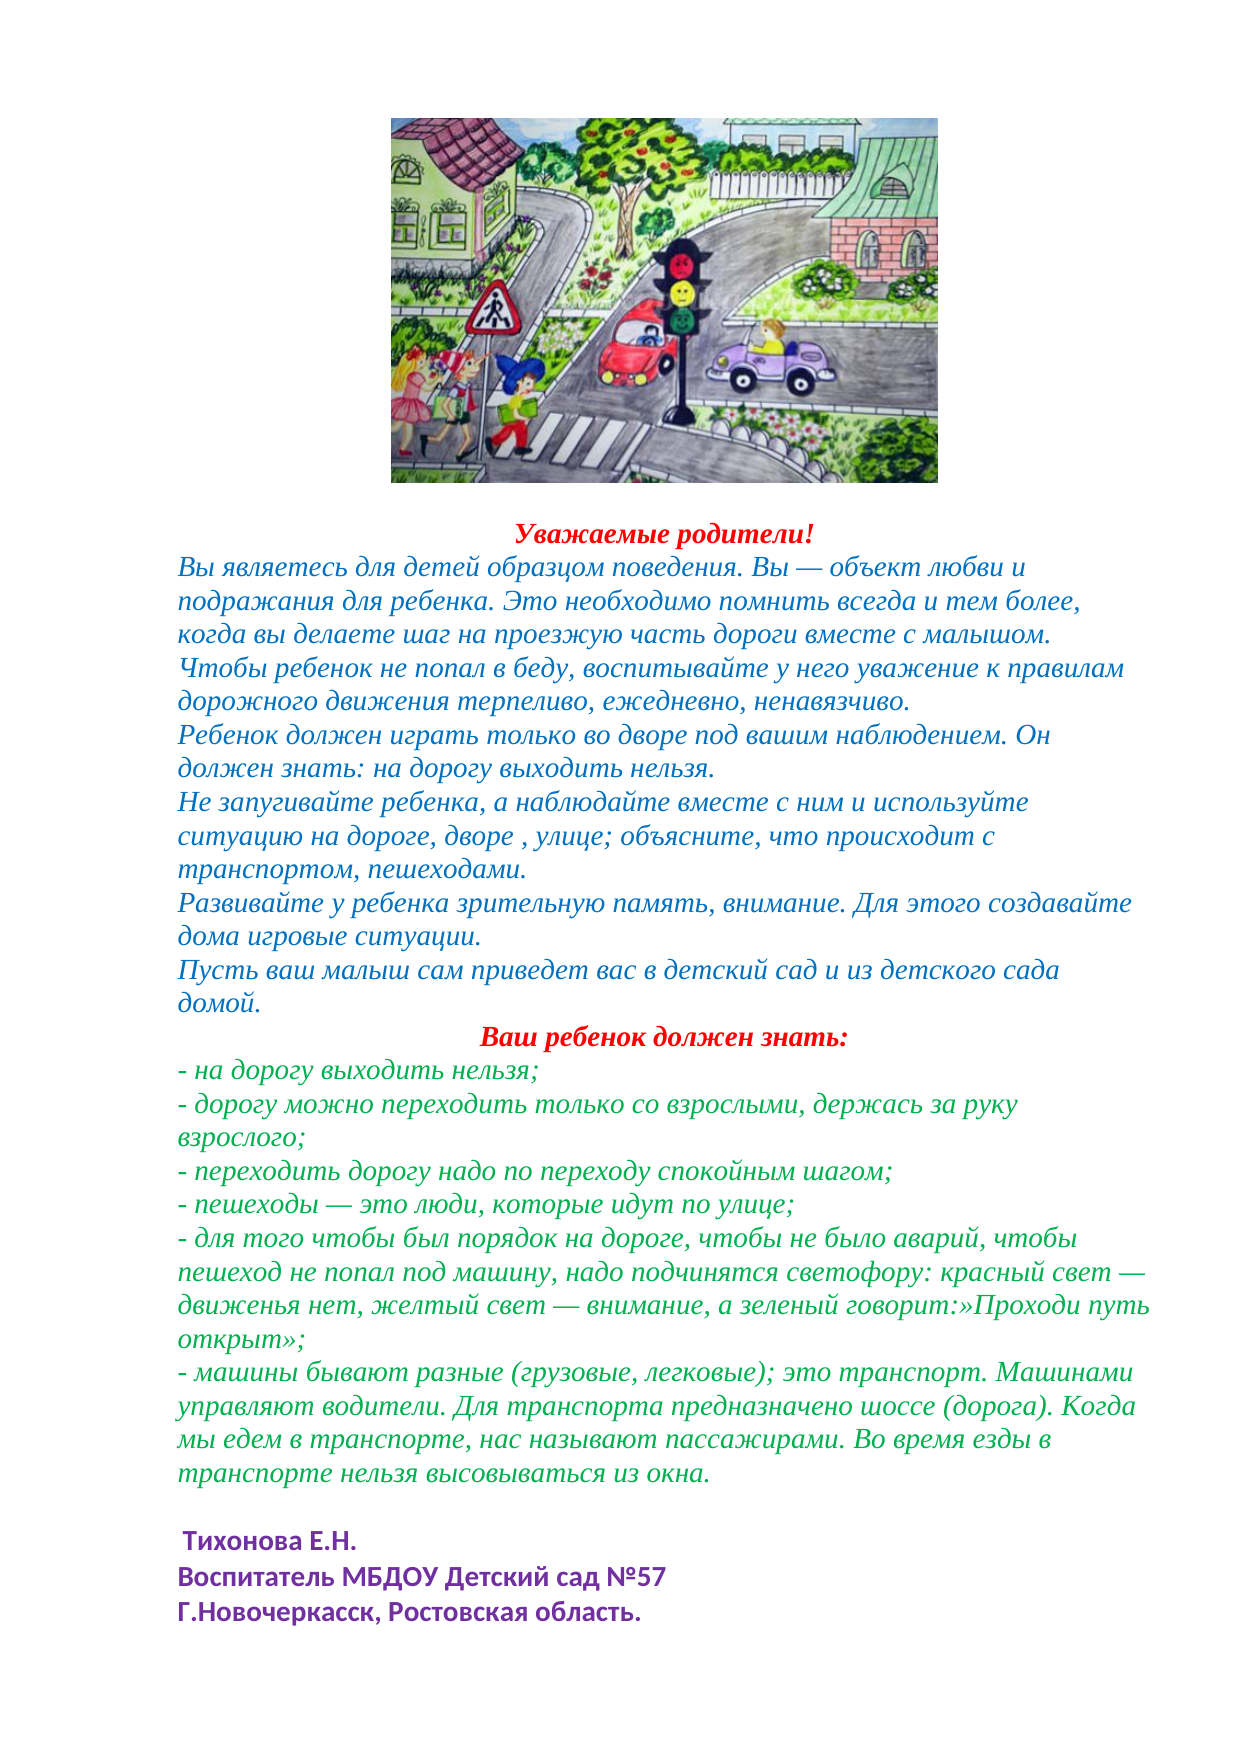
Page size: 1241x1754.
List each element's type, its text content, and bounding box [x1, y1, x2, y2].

text Г.Новочеркасск, Ростовская область. [177, 1593, 1152, 1629]
text - на дорогу выходить нельзя; - дорогу можно переходить только со взрослыми, держась за руку взрослого; - переходить дорогу надо по переходу спокойным шагом; - пешеходы — это люди, которые идут по улице; - для того чтобы был порядок на дороге, чтобы не было аварий, чтобы пешеход не попал под машину, надо подчинятся светофору: красный свет — движенья нет, желтый свет — внимание, а зеленый говорит:»Проходи путь открыт»; - машины бывают разные (грузовые, легковые); это транспорт. Машинами управляют водители. Для транспорта предназначено шоссе (дорога). Когда мы едем в транспорте, нас называют пассажирами. Во время езды в транспорте нельзя высовываться из окна. [177, 1052, 1152, 1488]
text Вы являетесь для детей образцом поведения. Вы — объект любви и подражания для ребенка. Это необходимо помнить всегда и тем более, когда вы делаете шаг на проезжую часть дороги вместе с малышом. Чтобы ребенок не попал в беду, воспитывайте у него уважение к правилам дорожного движения терпеливо, ежедневно, ненавязчиво. Ребенок должен играть только во дворе под вашим наблюдением. Он должен знать: на дорогу выходить нельзя. Не запугивайте ребенка, а наблюдайте вместе с ним и используйте ситуацию на дороге, дворе , улице; объясните, что происходит с транспортом, пешеходами. Развивайте у ребенка зрительную память, внимание. Для этого создавайте дома игровые ситуации. Пусть ваш малыш сам приведет вас в детский сад и из детского сада домой. [177, 549, 1152, 1019]
text Ваш ребенок должен знать: [177, 1019, 1152, 1052]
text Воспитатель МБДОУ Детский сад №57 [177, 1558, 1152, 1593]
text Тихонова Е.Н. [177, 1522, 1152, 1558]
picture [391, 118, 938, 483]
text Уважаемые родители! [177, 516, 1152, 549]
